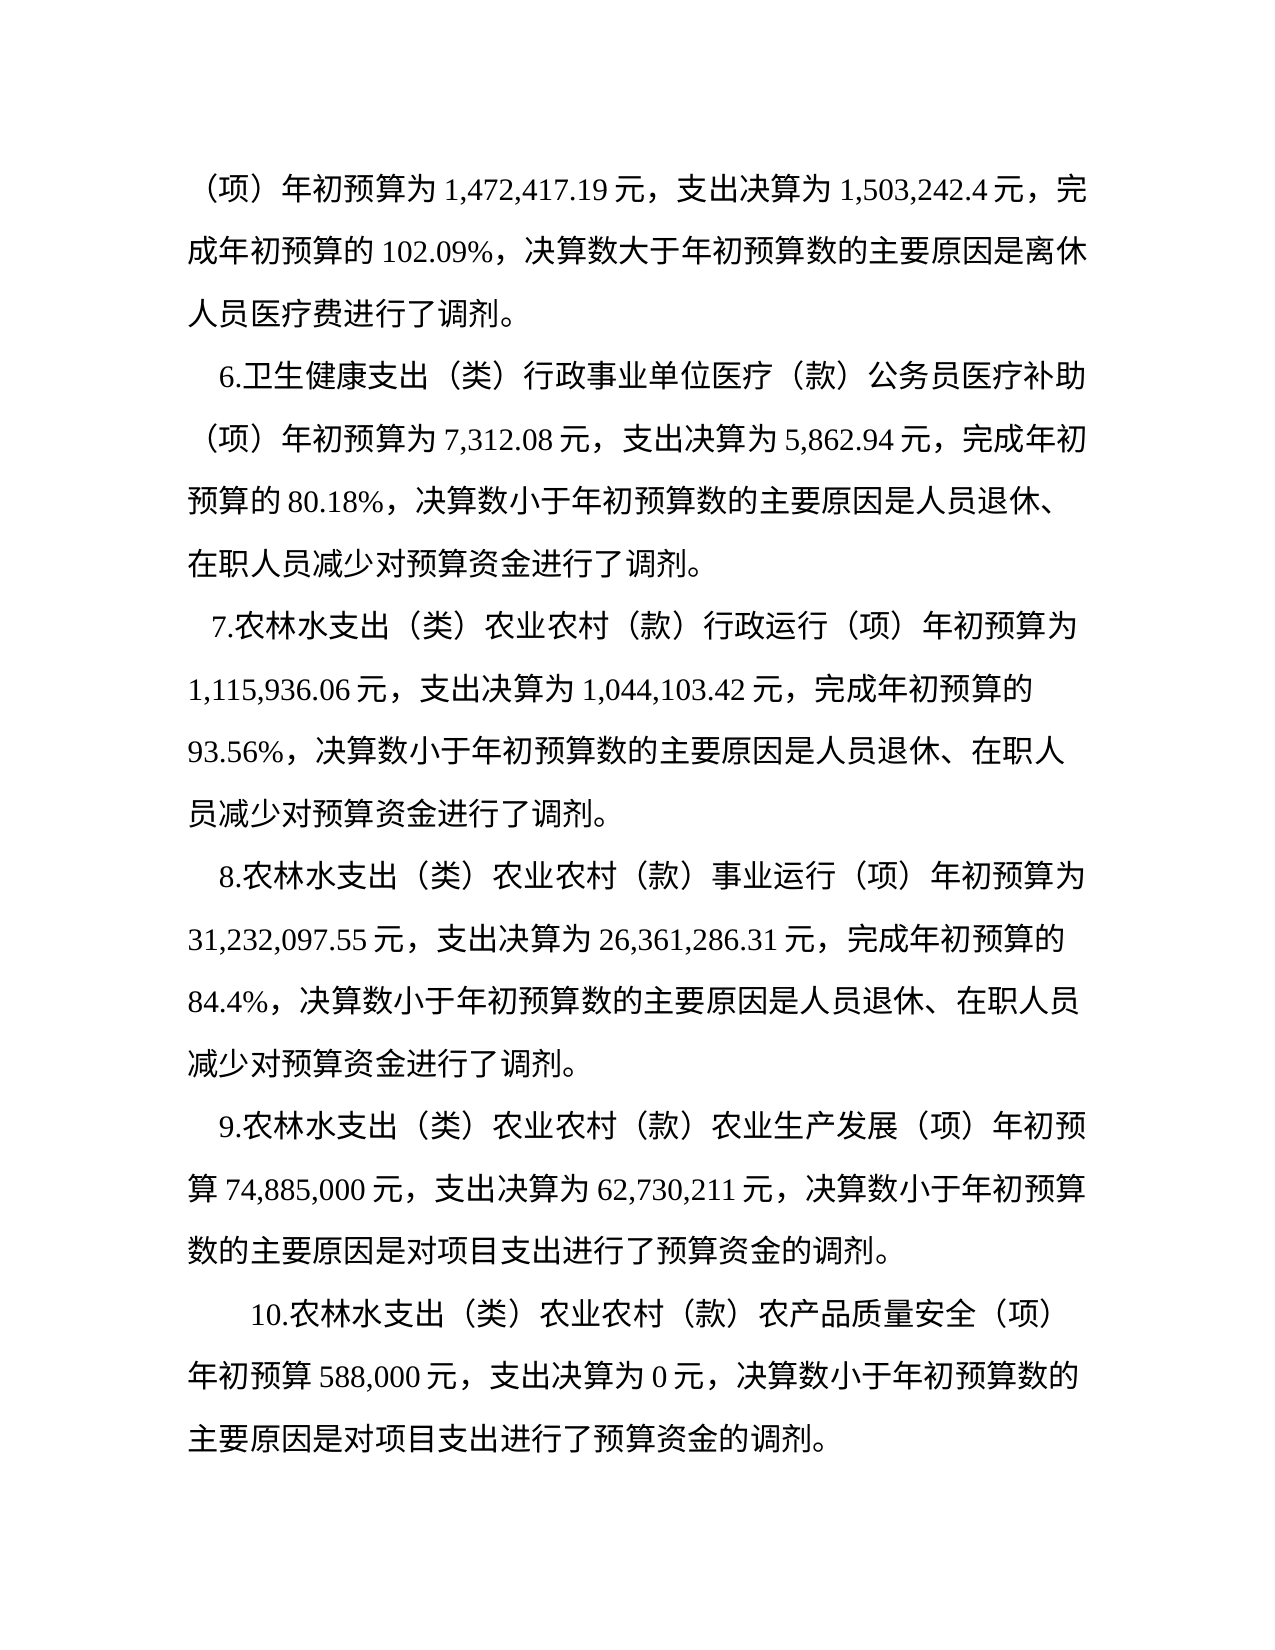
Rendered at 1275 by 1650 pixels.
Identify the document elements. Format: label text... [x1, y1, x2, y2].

list 10.农林水支出（类）农业农村（款）农产品质量安全（项）年初预算588,000元，支出决算为0元，决算数小于年初预算数的主要原因是对项目支出进行了预算资金的调剂。 [187, 1275, 1087, 1462]
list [187, 150, 1087, 1275]
